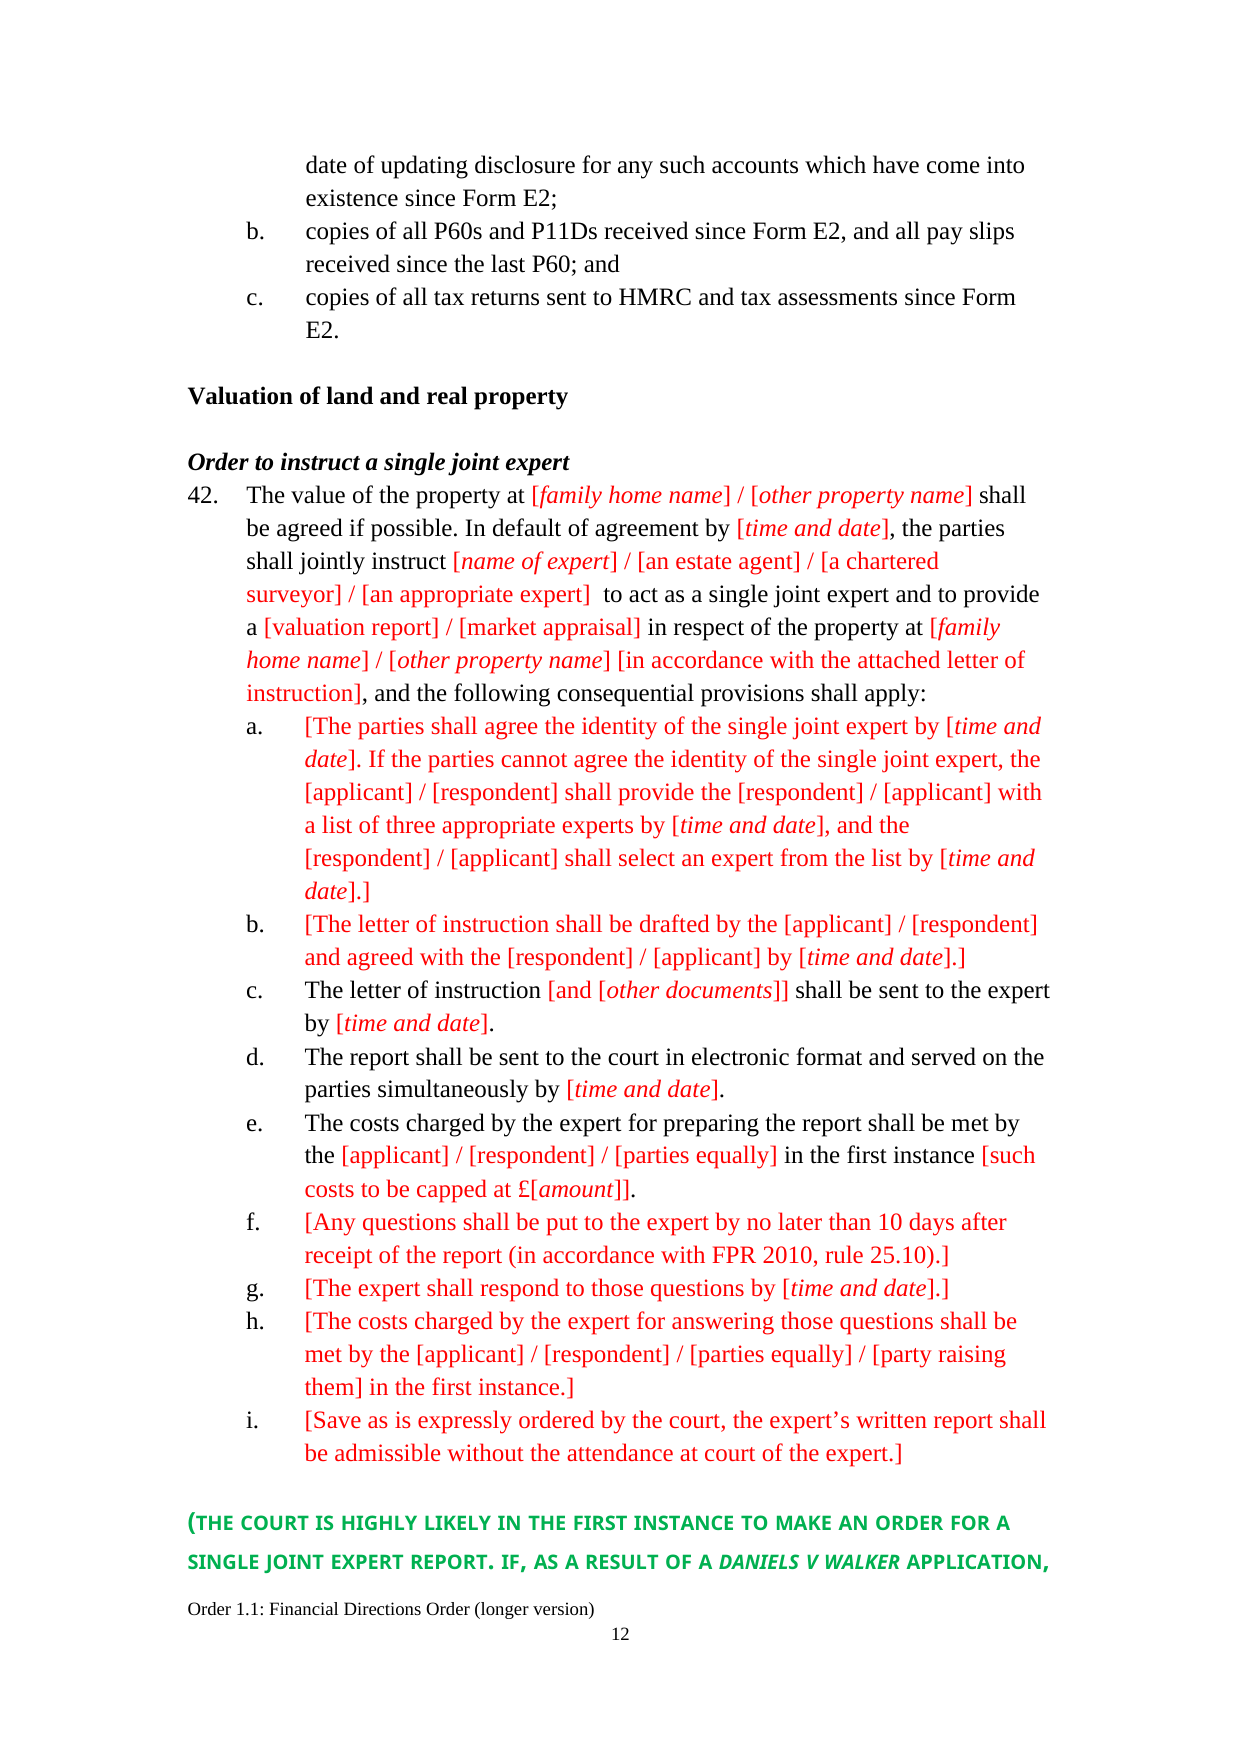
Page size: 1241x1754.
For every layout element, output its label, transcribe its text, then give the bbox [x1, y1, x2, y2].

list The value of the property at [family home name] / [other property name] shall be agreed if possible. In default of agreement by [time and date], the parties shall jointly instruct [name of expert] / [an estate agent] / [a chartered surveyor] / [an appropriate expert] to act as a single joint expert and to provide a [valuation report] / [market appraisal] in respect of the property at [family home name] / [other property name] [in accordance with the attached letter of instruction], and the following consequential provisions shall apply: [187, 480, 1053, 707]
list [Save as is expressly ordered by the court, the expert’s written report shall be admissible without the attendance at court of the expert.] [246, 1405, 1053, 1467]
list The report shall be sent to the court in electronic format and served on the parties simultaneously by [time and date]. [246, 1042, 1053, 1103]
subtitle Order to instruct a single joint expert [187, 447, 1053, 476]
list [The parties shall agree the identity of the single joint expert by [time and date]. If the parties cannot agree the identity of the single joint expert, the [applicant] / [respondent] shall provide the [respondent] / [applicant] with a list of three appropriate experts by [time and date], and the [respondent] / [applicant] shall select an expert from the list by [time and date].] [246, 711, 1053, 905]
list copies of all tax returns sent to HMRC and tax assessments since Form E2. [246, 282, 1053, 344]
list [The costs charged by the expert for answering those questions shall be met by the [applicant] / [respondent] / [parties equally] / [party raising them] in the first instance.] [246, 1306, 1053, 1401]
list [246, 150, 1053, 212]
list The letter of instruction [and [other documents]] shall be sent to the expert by [time and date]. [246, 976, 1053, 1037]
subtitle Valuation of land and real property [187, 381, 1053, 410]
list The costs charged by the expert for preparing the report shall be met by the [applicant] / [respondent] / [parties equally] in the first instance [such costs to be capped at £[amount]]. [246, 1108, 1053, 1202]
list [Any questions shall be put to the expert by no later than 10 days after receipt of the report (in accordance with FPR 2010, rule 25.10).] [246, 1207, 1053, 1268]
list [The expert shall respond to those questions by [time and date].] [246, 1273, 1053, 1301]
list copies of all P60s and P11Ds received since Form E2, and all pay slips received since the last P60; and [246, 216, 1053, 278]
list [The letter of instruction shall be drafted by the [applicant] / [respondent] and agreed with the [respondent] / [applicant] by [time and date].] [246, 909, 1053, 971]
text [187, 1504, 1053, 1577]
